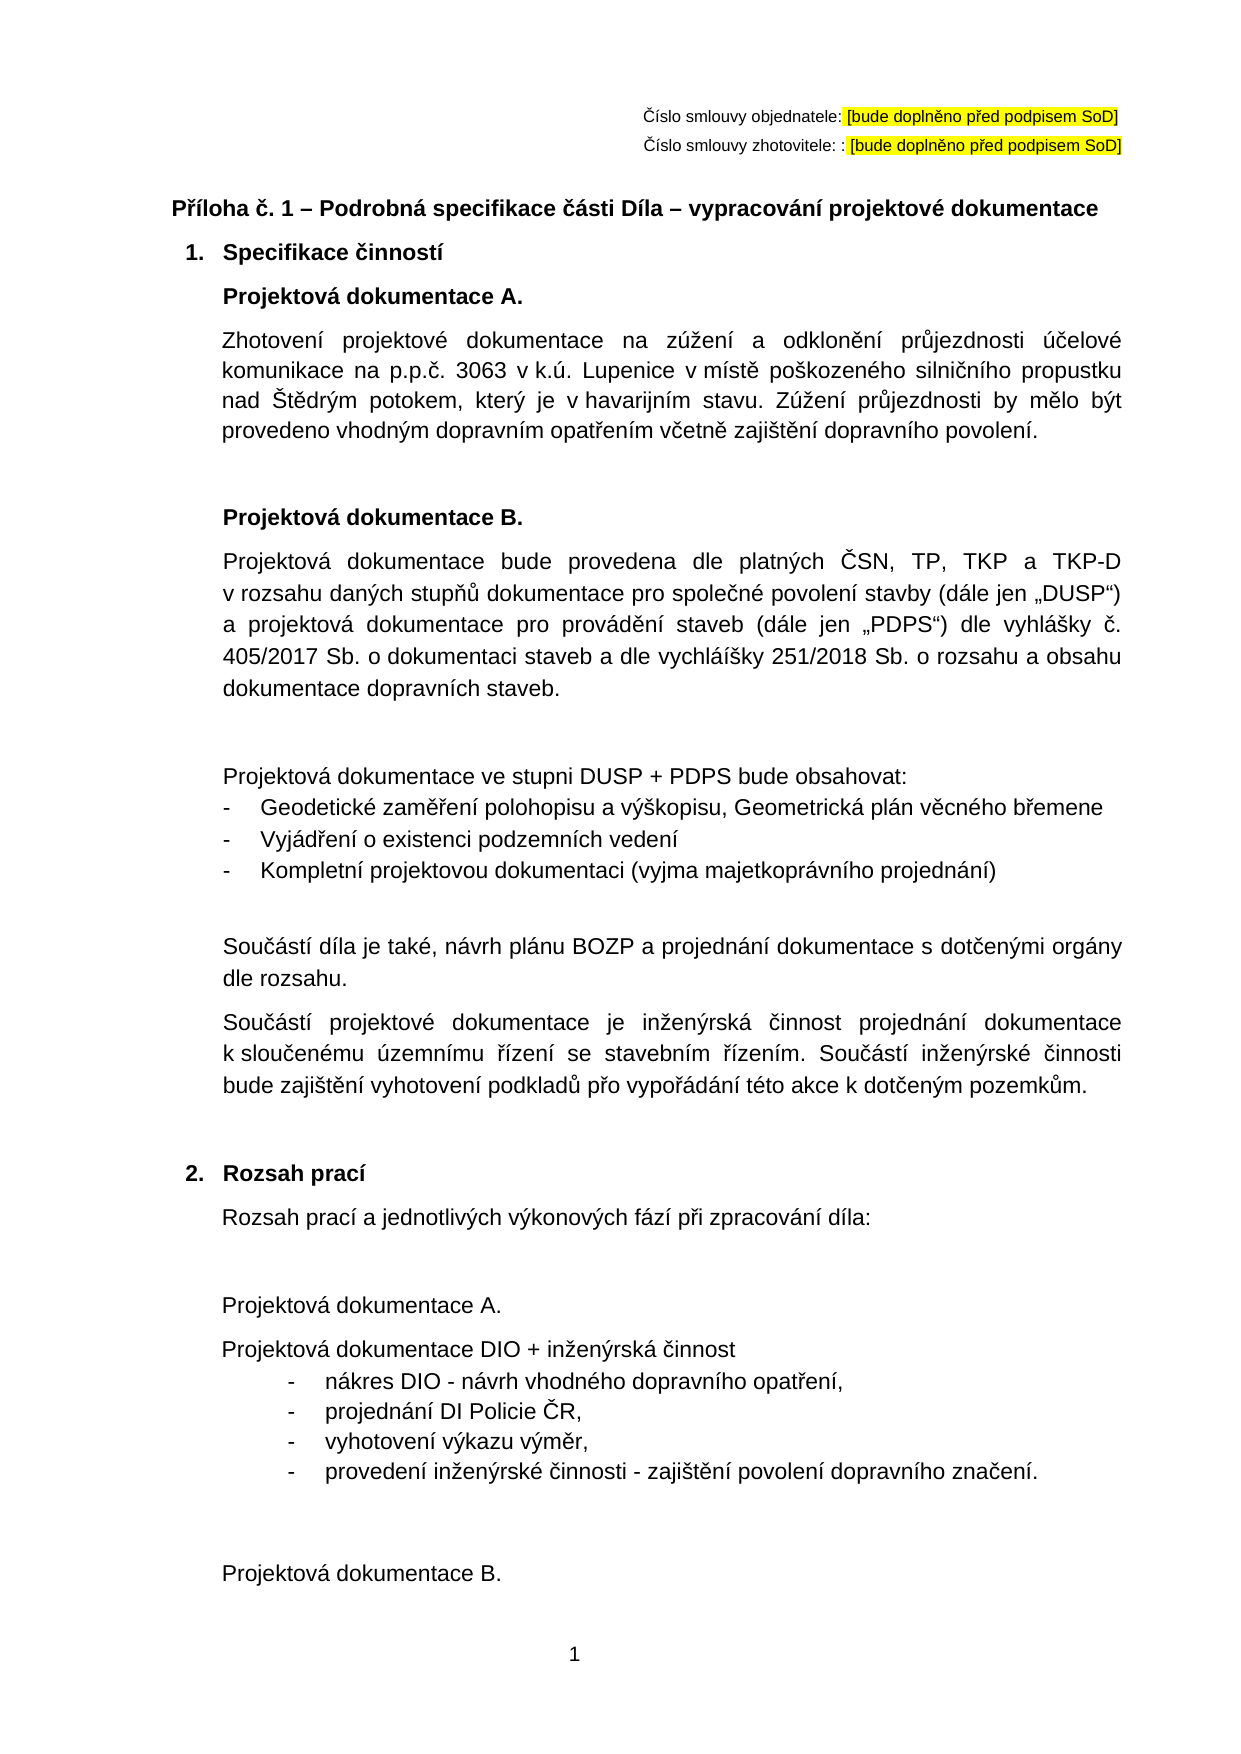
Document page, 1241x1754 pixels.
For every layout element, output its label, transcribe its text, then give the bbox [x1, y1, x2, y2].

list Specifikace činností [185, 239, 1122, 265]
list Součástí díla je také, návrh plánu BOZP a projednání dokumentace s dotčenými orgány dle rozsahu. [223, 933, 1122, 991]
list Projektová dokumentace A. [222, 1292, 1122, 1318]
list provedení inženýrské činnosti - zajištění povolení dopravního značení. [287, 1458, 1122, 1485]
list projednání DI Policie ČR, [287, 1398, 1122, 1424]
list Kompletní projektovou dokumentaci (vyjma majetkoprávního projednání) [223, 857, 1122, 884]
list Projektová dokumentace ve stupni DUSP + PDPS bude obsahovat: [223, 763, 1122, 789]
list Projektová dokumentace bude provedena dle platných ČSN, TP, TKP a TKP-D v rozsahu daných stupňů dokumentace pro společné povolení stavby (dále jen „DUSP“) a projektová dokumentace pro provádění staveb (dále jen „PDPS“) dle vyhlášky č. 405/2017 Sb. o dokumentaci staveb a dle vychláíšky 251/2018 Sb. o rozsahu a obsahu dokumentace dopravních staveb. [223, 548, 1122, 701]
text Zhotovení projektové dokumentace na zúžení a odklonění průjezdnosti účelové komunikace na p.p.č. 3063 v k.ú. Lupenice v místě poškozeného silničního propustku nad Štědrým potokem, který je v havarijním stavu. Zúžení průjezdnosti by mělo být provedeno vhodným dopravním opatřením včetně zajištění dopravního povolení. [222, 327, 1122, 444]
list Vyjádření o existenci podzemních vedení [223, 826, 1122, 852]
list Rozsah prací a jednotlivých výkonových fází při zpracování díla: [222, 1204, 1122, 1230]
list Rozsah prací [185, 1160, 1122, 1186]
list Projektová dokumentace B. [223, 504, 1122, 531]
list Projektová dokumentace A. [223, 283, 1122, 309]
list nákres DIO - návrh vhodného dopravního opatření, [287, 1368, 1122, 1394]
subtitle Příloha č. 1 – Podrobná specifikace části Díla – vypracování projektové dokumentace [148, 195, 1122, 221]
list vyhotovení výkazu výměr, [287, 1428, 1122, 1454]
list Geodetické zaměření polohopisu a výškopisu, Geometrická plán věcného břemene [223, 794, 1122, 821]
list Projektová dokumentace DIO + inženýrská činnost [148, 1336, 1122, 1362]
list Součástí projektové dokumentace je inženýrská činnost projednání dokumentace k sloučenému územnímu řízení se stavebním řízením. Součástí inženýrské činnosti bude zajištění vyhotovení podkladů přo vypořádání této akce k dotčeným pozemkům. [223, 1009, 1122, 1098]
text Projektová dokumentace B. [222, 1560, 1122, 1587]
